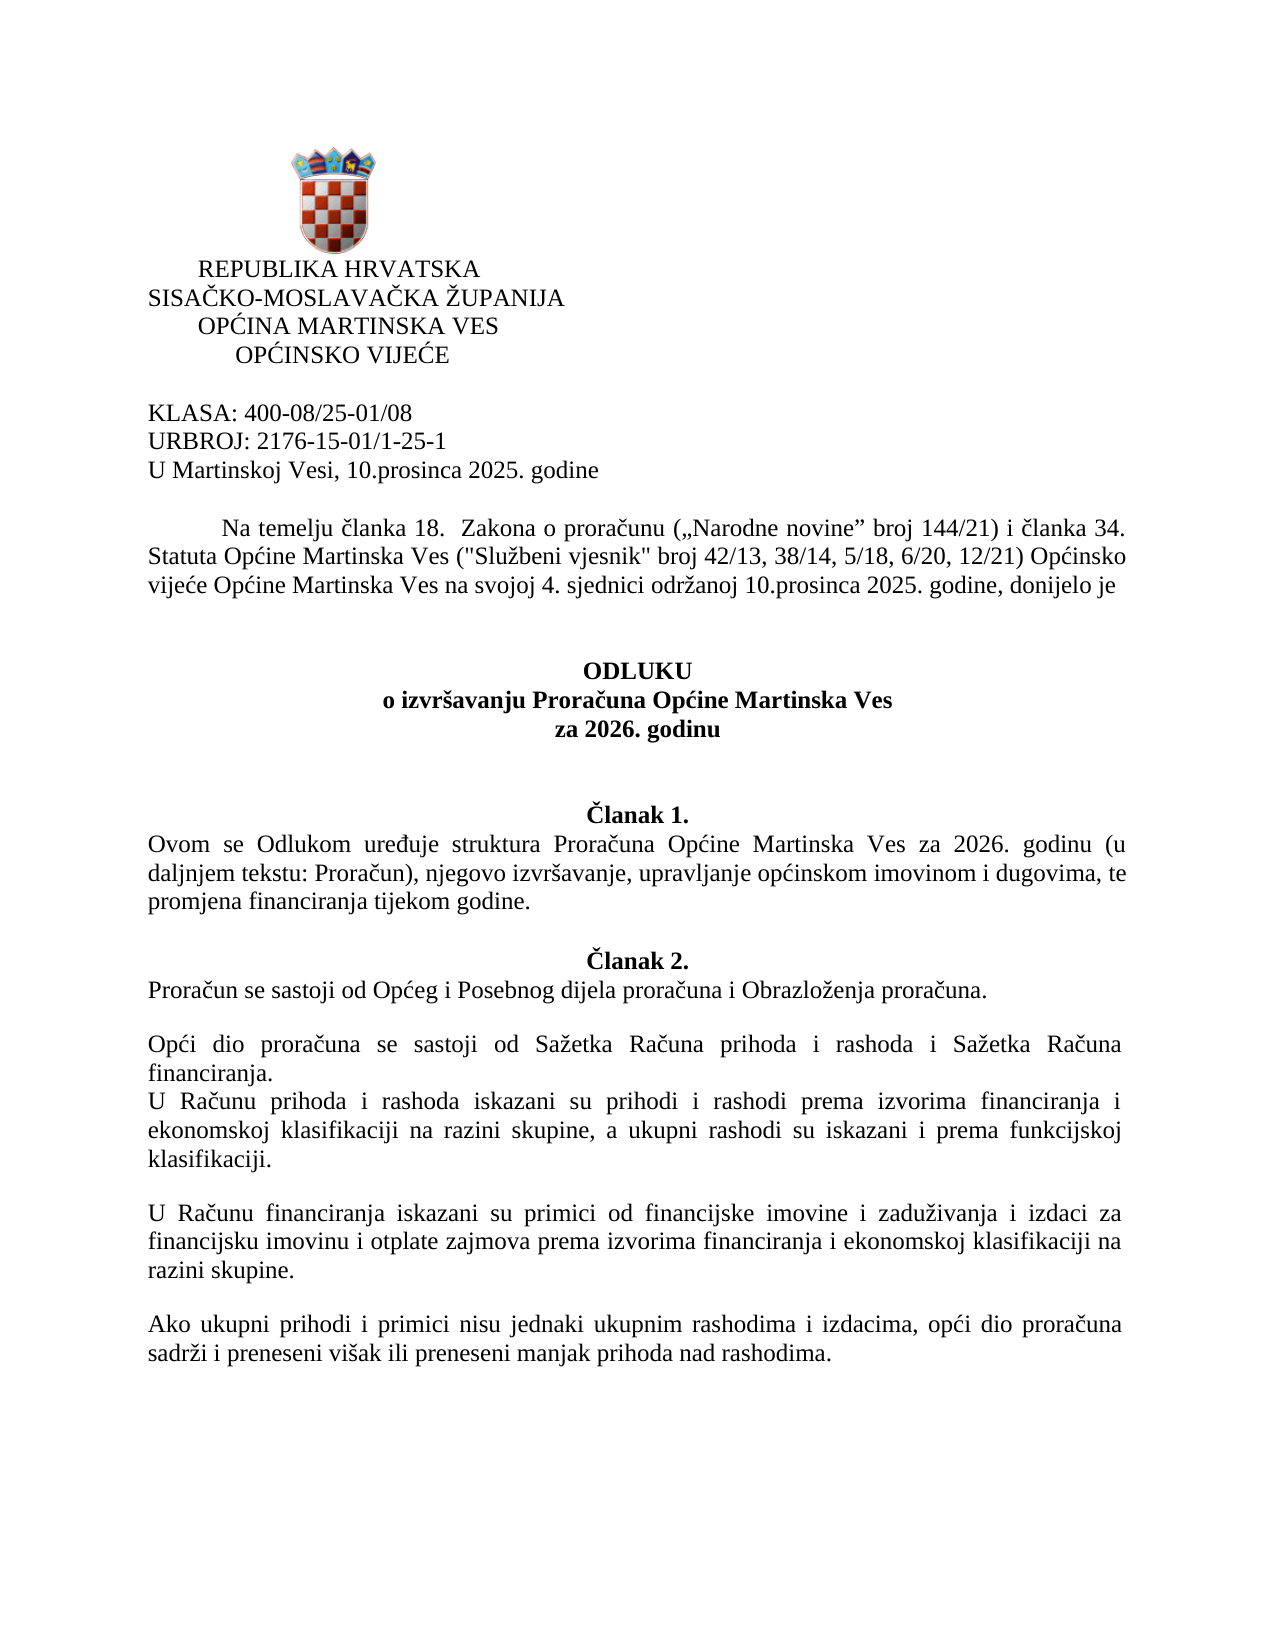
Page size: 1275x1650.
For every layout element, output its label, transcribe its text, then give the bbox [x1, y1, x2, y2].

text U Računu financiranja iskazani su primici od financijske imovine i zaduživanja i izdaci za financijsku imovinu i otplate zajmova prema izvorima financiranja i ekonomskoj klasifikaciji na razini skupine. [148, 1198, 1123, 1284]
text Članak 1. [148, 800, 1127, 829]
text ODLUKU [148, 656, 1127, 685]
text KLASA: 400-08/25-01/08 [148, 398, 1127, 426]
text o izvršavanju Proračuna Općine Martinska Ves [148, 685, 1127, 714]
text URBROJ: 2176-15-01/1-25-1 [148, 426, 1127, 455]
text Na temelju članka 18. Zakona o proračunu („Narodne novine” broj 144/21) i članka 34. Statuta Općine Martinska Ves ("Službeni vjesnik" broj 42/13, 38/14, 5/18, 6/20, 12/21) Općinsko vijeće Općine Martinska Ves na svojoj 4. sjednici održanoj 10.prosinca 2025. godine, donijelo je [148, 513, 1127, 599]
text Ako ukupni prihodi i primici nisu jednaki ukupnim rashodima i izdacima, opći dio proračuna sadrži i preneseni višak ili preneseni manjak prihoda nad rashodima. [148, 1309, 1123, 1366]
text Opći dio proračuna se sastoji od Sažetka Računa prihoda i rashoda i Sažetka Računa financiranja. U Računu prihoda i rashoda iskazani su prihodi i rashodi prema izvorima financiranja i ekonomskoj klasifikaciji na razini skupine, a ukupni rashodi su iskazani i prema funkcijskoj klasifikaciji. [148, 1029, 1123, 1173]
text za 2026. godinu [148, 714, 1127, 743]
text Ovom se Odlukom uređuje struktura Proračuna Općine Martinska Ves za 2026. godinu (u daljnjem tekstu: Proračun), njegovo izvršavanje, upravljanje općinskom imovinom i dugovima, te promjena financiranja tijekom godine. [148, 829, 1127, 915]
text SISAČKO-MOSLAVAČKA ŽUPANIJA [148, 283, 1127, 311]
text Proračun se sastoji od Općeg i Posebnog dijela proračuna i Obrazloženja proračuna. [148, 975, 1127, 1004]
text U Martinskoj Vesi, 10.prosinca 2025. godine [148, 455, 1127, 484]
text OPĆINSKO VIJEĆE [148, 340, 1127, 369]
text OPĆINA MARTINSKA VES [148, 311, 1127, 340]
text REPUBLIKA HRVATSKA [148, 254, 1127, 283]
picture [291, 147, 376, 254]
text Članak 2. [148, 946, 1127, 975]
